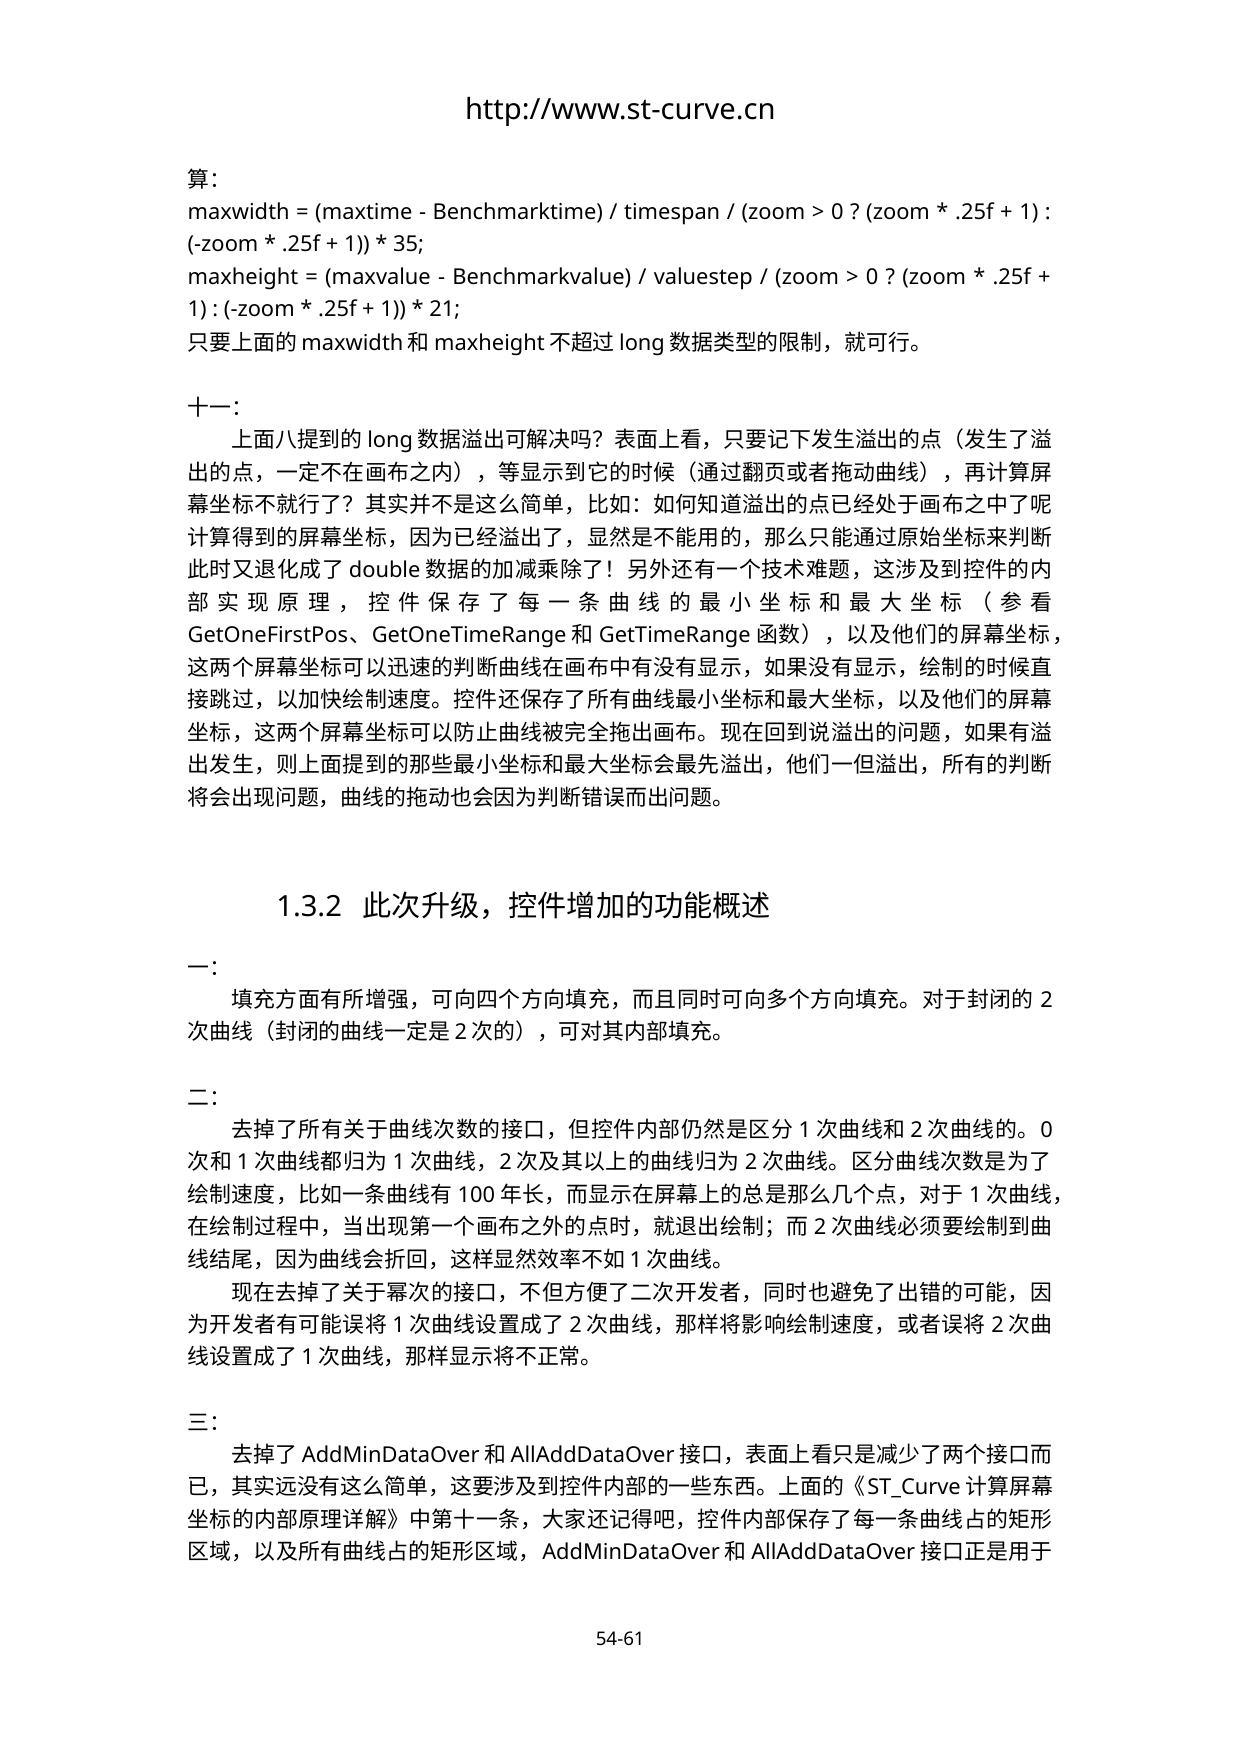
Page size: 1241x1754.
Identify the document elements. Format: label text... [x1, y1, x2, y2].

text 去掉了所有关于曲线次数的接口，但控件内部仍然是区分1次曲线和2次曲线的。0次和1次曲线都归为1次曲线，2次及其以上的曲线归为2次曲线。区分曲线次数是为了绘制速度，比如一条曲线有100年长，而显示在屏幕上的总是那么几个点，对于1次曲线，在绘制过程中，当出现第一个画布之外的点时，就退出绘制；而2次曲线必须要绘制到曲线结尾，因为曲线会折回，这样显然效率不如1次曲线。 [187, 1112, 1053, 1274]
text 三： [187, 1404, 1053, 1437]
text maxwidth = (maxtime - Benchmarktime) / timespan / (zoom > 0 ? (zoom * .25f + 1) : (-zoom * .25f + 1)) * 35; [187, 194, 1053, 259]
text 十一： [187, 389, 1053, 422]
text 上面八提到的long数据溢出可解决吗？表面上看，只要记下发生溢出的点（发生了溢出的点，一定不在画布之内），等显示到它的时候（通过翻页或者拖动曲线），再计算屏幕坐标不就行了？其实并不是这么简单，比如：如何知道溢出的点已经处于画布之中了呢？计算得到的屏幕坐标，因为已经溢出了，显然是不能用的，那么只能通过原始坐标来判断，此时又退化成了double数据的加减乘除了！另外还有一个技术难题，这涉及到控件的内部实现原理，控件保存了每一条曲线的最小坐标和最大坐标（参看GetOneFirstPos、GetOneTimeRange和GetTimeRange函数），以及他们的屏幕坐标，这两个屏幕坐标可以迅速的判断曲线在画布中有没有显示，如果没有显示，绘制的时候直接跳过，以加快绘制速度。控件还保存了所有曲线最小坐标和最大坐标，以及他们的屏幕坐标，这两个屏幕坐标可以防止曲线被完全拖出画布。现在回到说溢出的问题，如果有溢出发生，则上面提到的那些最小坐标和最大坐标会最先溢出，他们一但溢出，所有的判断将会出现问题，曲线的拖动也会因为判断错误而出问题。 [187, 422, 1053, 812]
text 一： [187, 949, 1053, 982]
text 只要上面的maxwidth和maxheight不超过long数据类型的限制，就可行。 [187, 324, 1053, 357]
text 填充方面有所增强，可向四个方向填充，而且同时可向多个方向填充。对于封闭的2次曲线（封闭的曲线一定是2次的），可对其内部填充。 [187, 982, 1053, 1047]
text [187, 1437, 1053, 1567]
text 现在去掉了关于幂次的接口，不但方便了二次开发者，同时也避免了出错的可能，因为开发者有可能误将1次曲线设置成了2次曲线，那样将影响绘制速度，或者误将2次曲线设置成了1次曲线，那样显示将不正常。 [187, 1274, 1053, 1372]
text maxheight = (maxvalue - Benchmarkvalue) / valuestep / (zoom > 0 ? (zoom * .25f + 1) : (-zoom * .25f + 1)) * 21; [187, 259, 1053, 324]
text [187, 162, 1053, 194]
subtitle 此次升级，控件增加的功能概述 [276, 872, 1053, 937]
text 二： [187, 1079, 1053, 1112]
